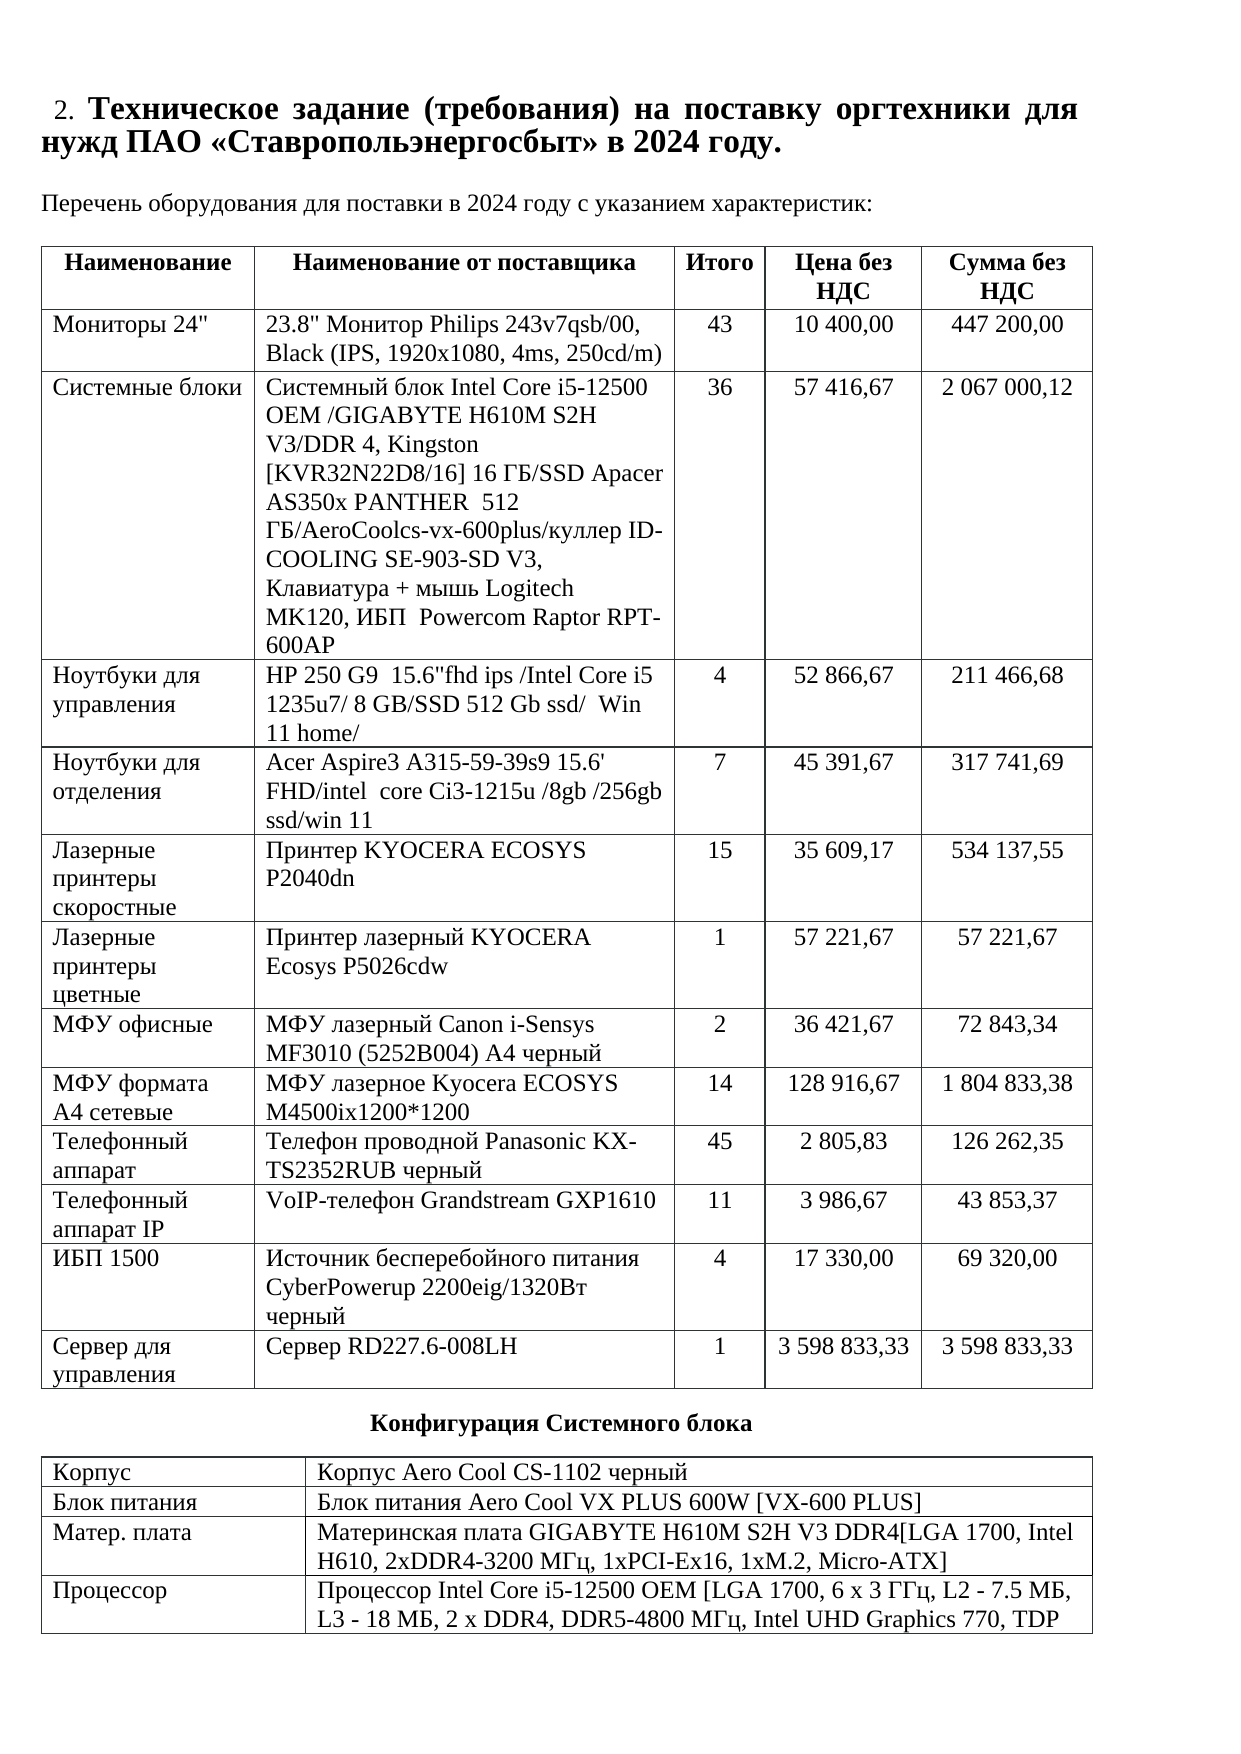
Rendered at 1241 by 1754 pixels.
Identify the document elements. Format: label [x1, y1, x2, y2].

table_header [30, 59, 1093, 1634]
